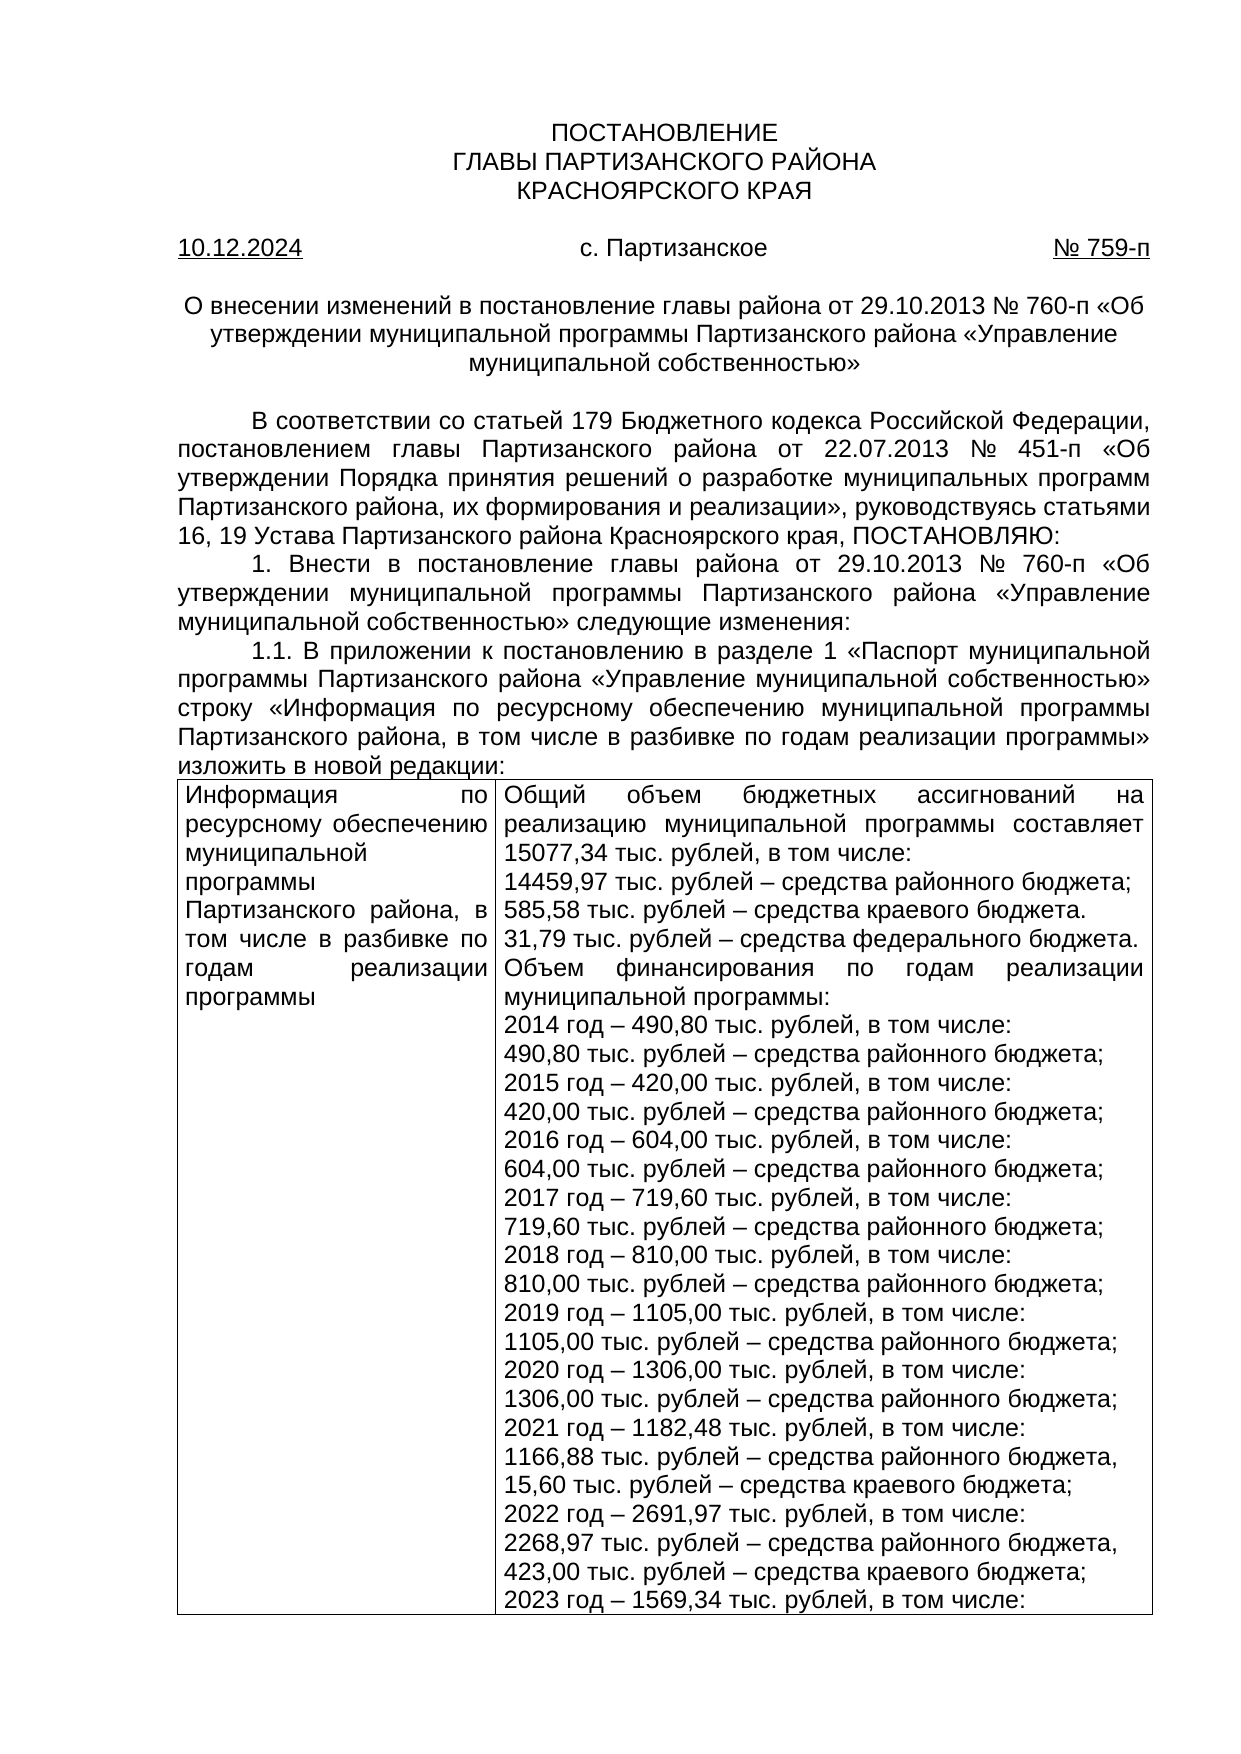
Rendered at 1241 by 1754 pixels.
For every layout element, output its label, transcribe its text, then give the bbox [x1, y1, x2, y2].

title 1.1. В приложении к постановлению в разделе 1 «Паспорт муниципальной программы Партизанского района «Управление муниципальной собственностью» строку «Информация по ресурсному обеспечению муниципальной программы Партизанского района, в том числе в разбивке по годам реализации программы» изложить в новой редакции: [177, 636, 1152, 779]
text 10.12.2024 с. Партизанское № 759-п [177, 233, 1152, 262]
text В соответствии со статьей 179 Бюджетного кодекса Российской Федерации, постановлением главы Партизанского района от 22.07.2013 № 451-п «Об утверждении Порядка принятия решений о разработке муниципальных программ Партизанского района, их формирования и реализации», руководствуясь статьями 16, 19 Устава Партизанского района Красноярского края, ПОСТАНОВЛЯЮ: [177, 406, 1152, 549]
text 1. Внести в постановление главы района от 29.10.2013 № 760-п «Об утверждении муниципальной программы Партизанского района «Управление муниципальной собственностью» следующие изменения: [177, 549, 1152, 636]
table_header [496, 780, 1152, 1614]
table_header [178, 780, 495, 1614]
text ГЛАВЫ ПАРТИЗАНСКОГО РАЙОНА [177, 147, 1152, 176]
text КРАСНОЯРСКОГО КРАЯ [177, 176, 1152, 204]
text О внесении изменений в постановление главы района от 29.10.2013 № 760-п «Об утверждении муниципальной программы Партизанского района «Управление муниципальной собственностью» [177, 291, 1152, 377]
text ПОСТАНОВЛЕНИЕ [177, 118, 1152, 147]
